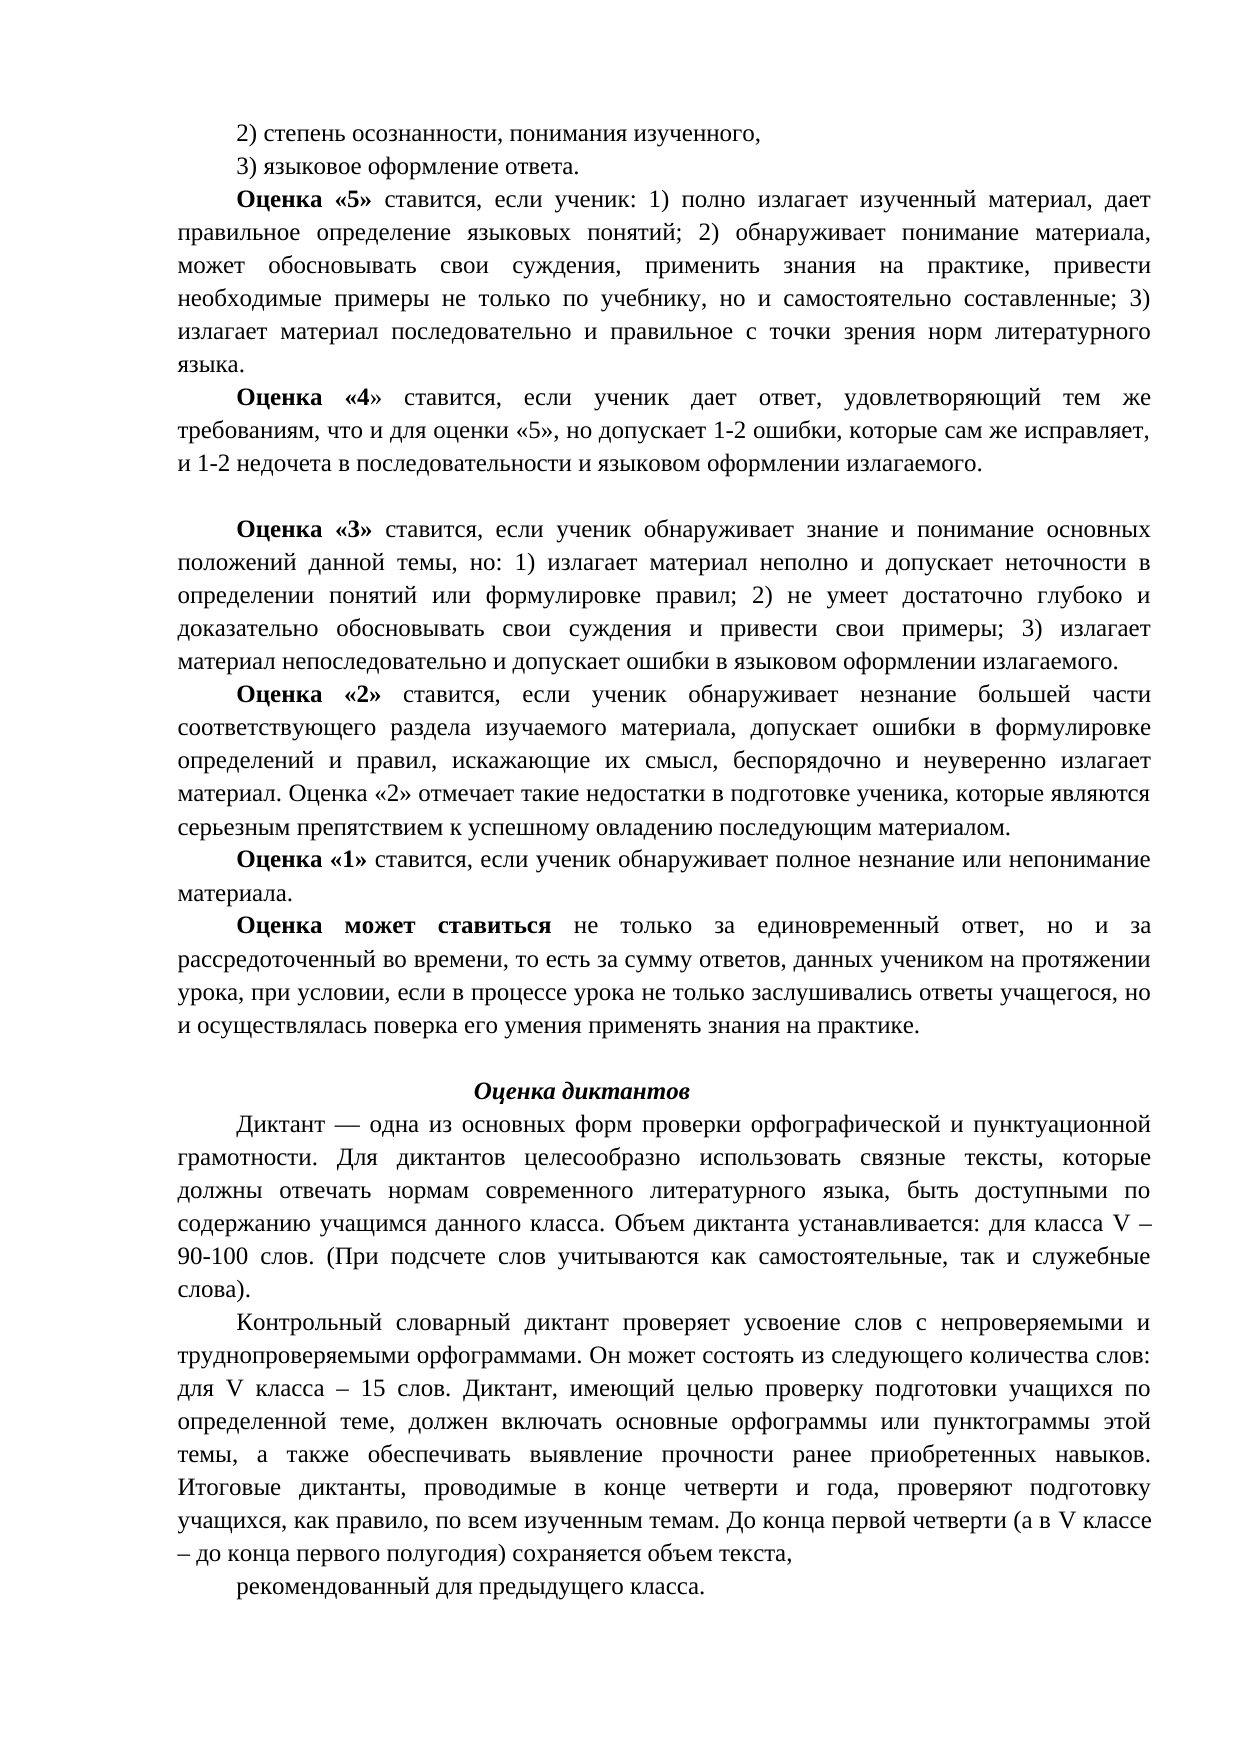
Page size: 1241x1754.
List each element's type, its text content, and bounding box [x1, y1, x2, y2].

text Оценка «3» ставится, если ученик обнаруживает знание и понимание основных положений данной темы, но: 1) излагает материал неполно и допускает неточности в определении понятий или формулировке правил; 2) не умеет достаточно глубоко и доказательно обосновывать свои суждения и привести свои примеры; 3) излагает материал непоследовательно и допускает ошибки в языковом оформлении излагаемого. [177, 514, 1152, 675]
text Оценка может ставиться не только за единовременный ответ, но и за рассредоточенный во времени, то есть за сумму ответов, данных учеником на протяжении урока, при условии, если в процессе урока не только заслушивались ответы учащегося, но и осуществлялась поверка его умения применять знания на практике. [177, 911, 1152, 1038]
text 3) языковое оформление ответа. [177, 151, 1152, 180]
text Оценка «2» ставится, если ученик обнаруживает незнание большей части соответствующего раздела изучаемого материала, допускает ошибки в формулировке определений и правил, искажающие их смысл, беспорядочно и неуверенно излагает материал. Оценка «2» отмечает такие недостатки в подготовке ученика, которые являются серьезным препятствием к успешному овладению последующим материалом. [177, 679, 1152, 840]
text Оценка «1» ставится, если ученик обнаруживает полное незнание или непонимание материала. [177, 844, 1152, 906]
text Оценка диктантов [177, 1076, 1152, 1104]
text рекомендованный для предыдущего класса. [177, 1571, 1152, 1600]
text Контрольный словарный диктант проверяет усвоение слов с непроверяемыми и труднопроверяемыми орфограммами. Он может состоять из следующего количества слов: для V класса – 15 слов. Диктант, имеющий целью проверку подготовки учащихся по определенной теме, должен включать основные орфограммы или пунктограммы этой темы, а также обеспечивать выявление прочности ранее приобретенных навыков. Итоговые диктанты, проводимые в конце четверти и года, проверяют подготовку учащихся, как правило, по всем изученным темам. До конца первой четверти (а в V классе – до конца первого полугодия) сохраняется объем текста, [177, 1307, 1152, 1567]
text 2) степень осознанности, понимания изученного, [177, 118, 1152, 147]
text Оценка «4» ставится, если ученик дает ответ, удовлетворяющий тем же требованиям, что и для оценки «5», но допускает 1-2 ошибки, которые сам же исправляет, и 1-2 недочета в последовательности и языковом оформлении излагаемого. [177, 382, 1152, 477]
text Диктант — одна из основных форм проверки орфографической и пунктуационной грамотности. Для диктантов целесообразно использовать связные тексты, которые должны отвечать нормам современного литературного языка, быть доступными по содержанию учащимся данного класса. Объем диктанта устанавливается: для класса V – 90-100 слов. (При подсчете слов учитываются как самостоятельные, так и служебные слова). [177, 1109, 1152, 1303]
text Оценка «5» ставится, если ученик: 1) полно излагает изученный материал, дает правильное определение языковых понятий; 2) обнаруживает понимание материала, может обосновывать свои суждения, применить знания на практике, привести необходимые примеры не только по учебнику, но и самостоятельно составленные; 3) излагает материал последовательно и правильное с точки зрения норм литературного языка. [177, 184, 1152, 378]
